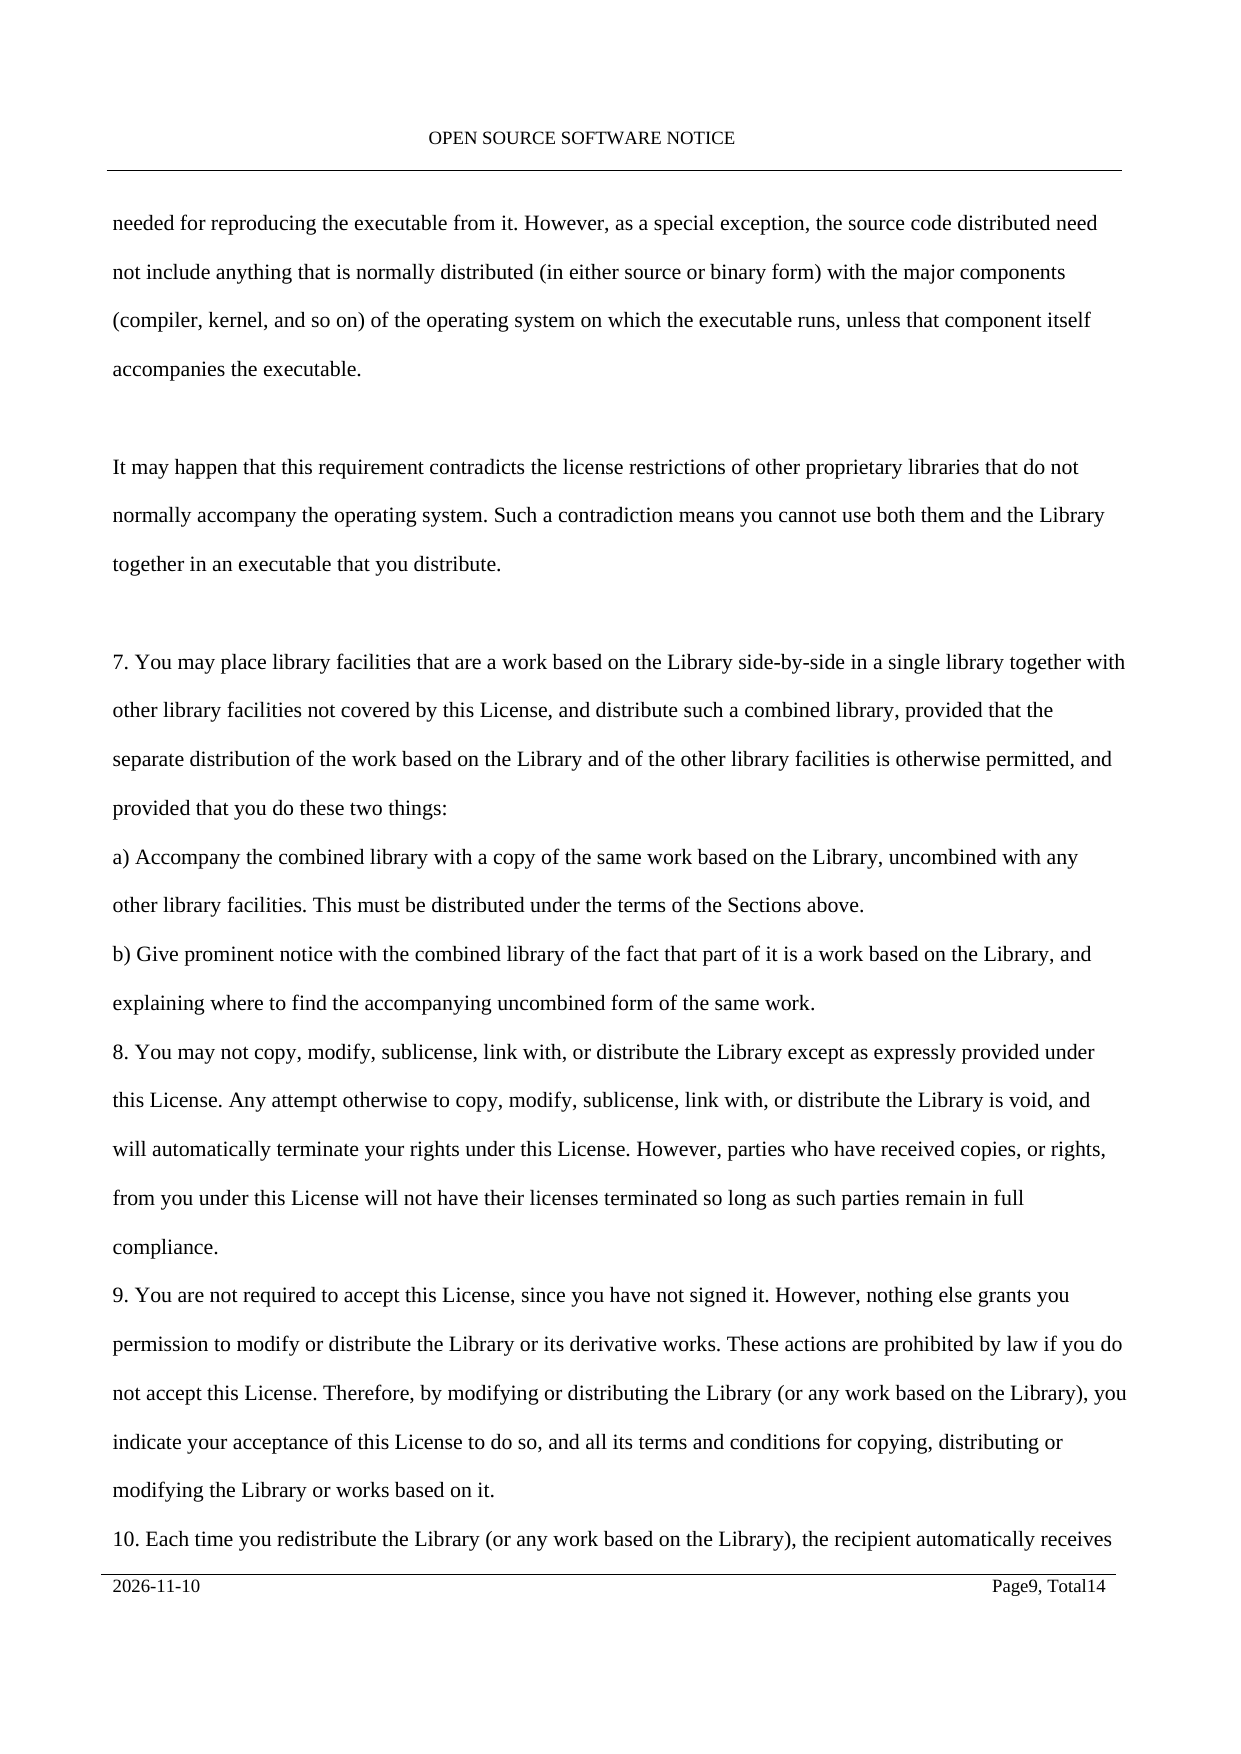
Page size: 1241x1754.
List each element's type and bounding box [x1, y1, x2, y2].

text [112, 206, 1128, 1555]
